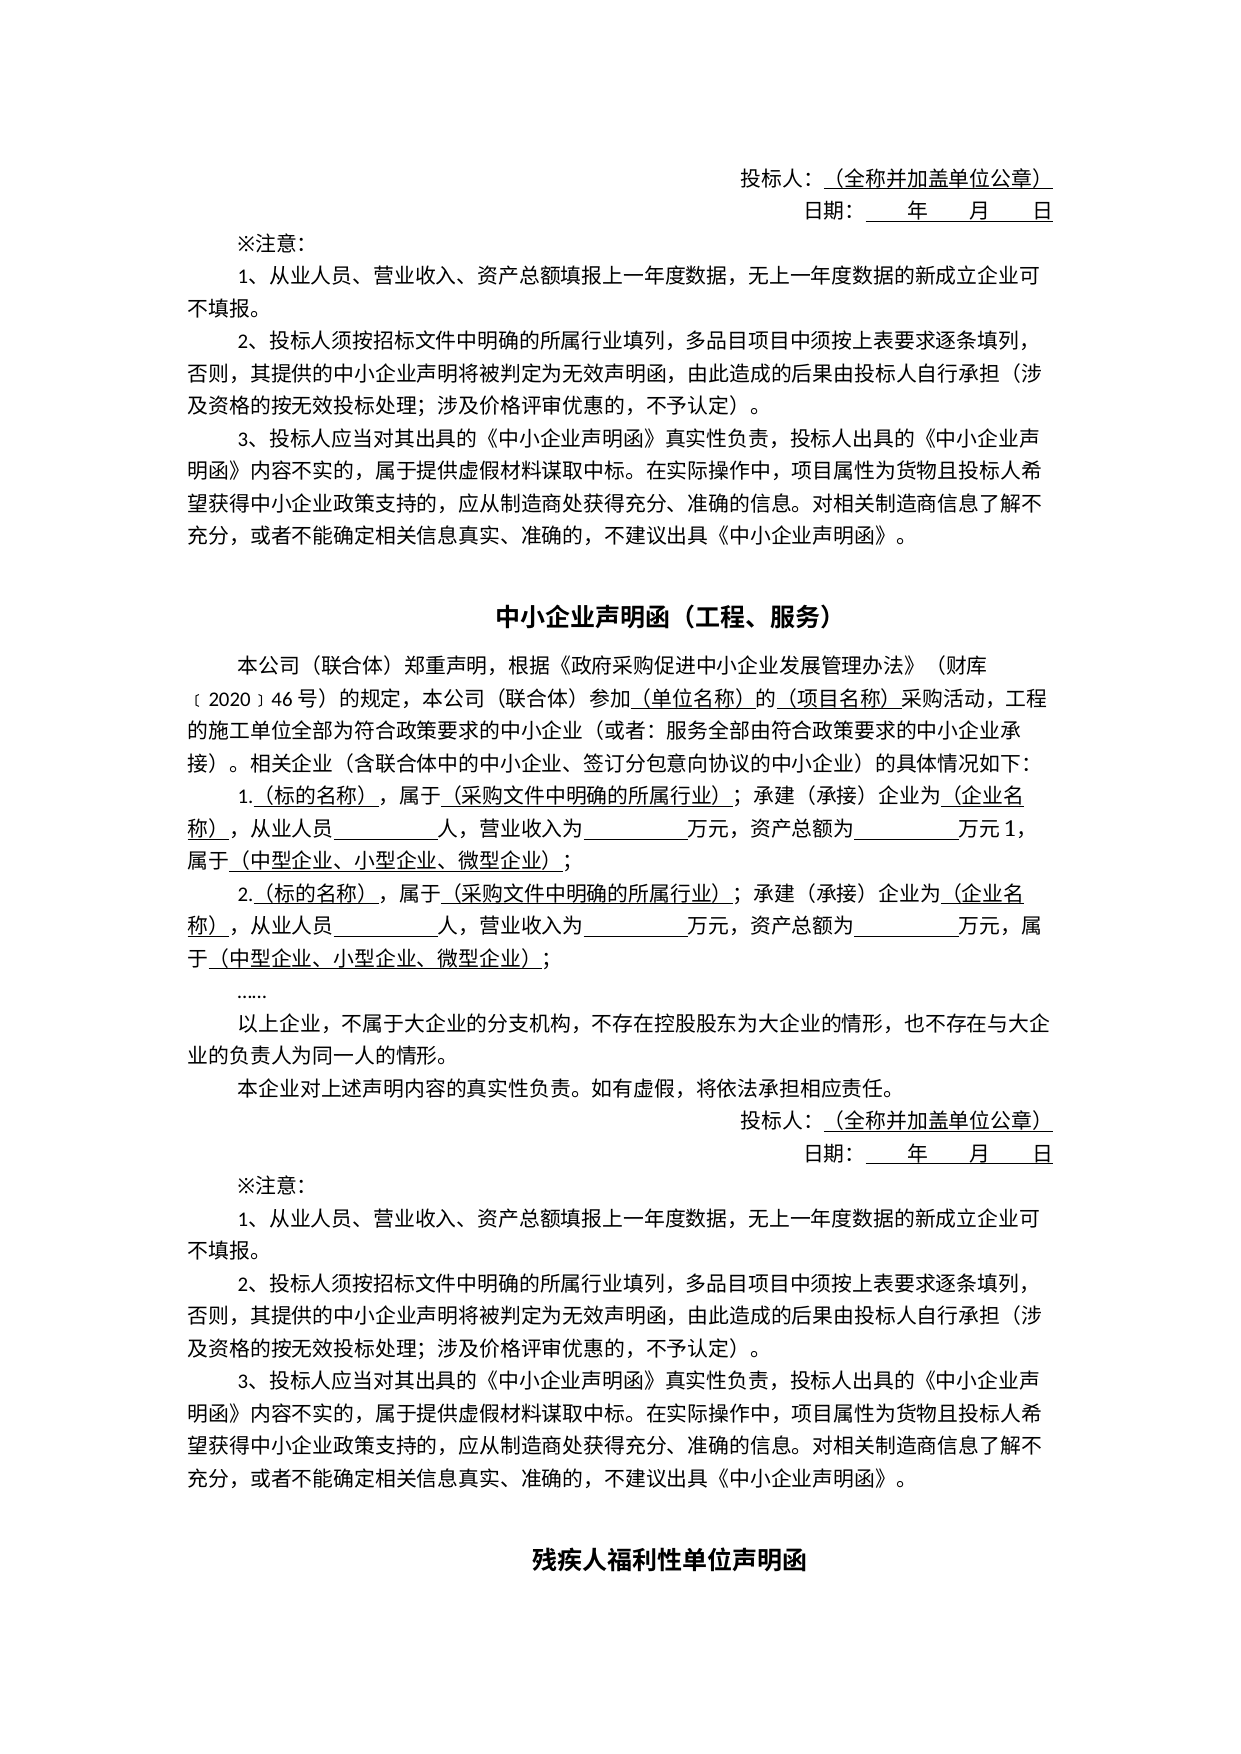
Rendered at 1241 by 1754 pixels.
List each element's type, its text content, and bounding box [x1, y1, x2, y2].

text 3、投标人应当对其出具的《中小企业声明函》真实性负责，投标人出具的《中小企业声明函》内容不实的，属于提供虚假材料谋取中标。在实际操作中，项目属性为货物且投标人希望获得中小企业政策支持的，应从制造商处获得充分、准确的信息。对相关制造商信息了解不充分，或者不能确定相关信息真实、准确的，不建议出具《中小企业声明函》。 [187, 422, 1053, 552]
text 2、投标人须按招标文件中明确的所属行业填列，多品目项目中须按上表要求逐条填列，否则，其提供的中小企业声明将被判定为无效声明函，由此造成的后果由投标人自行承担（涉及资格的按无效投标处理；涉及价格评审优惠的，不予认定）。 [187, 324, 1053, 422]
text 1、从业人员、营业收入、资产总额填报上一年度数据，无上一年度数据的新成立企业可不填报。 [187, 1202, 1053, 1267]
text 1、从业人员、营业收入、资产总额填报上一年度数据，无上一年度数据的新成立企业可不填报。 [187, 259, 1053, 324]
text 本企业对上述声明内容的真实性负责。如有虚假，将依法承担相应责任。 [187, 1072, 1053, 1104]
text 1.（标的名称），属于（采购文件中明确的所属行业）；承建（承接）企业为（企业名称），从业人员 人，营业收入为 万元，资产总额为 万元1，属于（中型企业、小型企业、微型企业）； [187, 779, 1053, 877]
text ※注意： [187, 227, 1053, 259]
text …… [187, 974, 1053, 1007]
text 以上企业，不属于大企业的分支机构，不存在控股股东为大企业的情形，也不存在与大企业的负责人为同一人的情形。 [187, 1007, 1053, 1072]
text 3、投标人应当对其出具的《中小企业声明函》真实性负责，投标人出具的《中小企业声明函》内容不实的，属于提供虚假材料谋取中标。在实际操作中，项目属性为货物且投标人希望获得中小企业政策支持的，应从制造商处获得充分、准确的信息。对相关制造商信息了解不充分，或者不能确定相关信息真实、准确的，不建议出具《中小企业声明函》。 [187, 1364, 1053, 1494]
text 日期： 年 月 日 [187, 1137, 1053, 1169]
text 2.（标的名称），属于（采购文件中明确的所属行业）；承建（承接）企业为（企业名称），从业人员 人，营业收入为 万元，资产总额为 万元，属于（中型企业、小型企业、微型企业）； [187, 877, 1053, 974]
text 2、投标人须按招标文件中明确的所属行业填列，多品目项目中须按上表要求逐条填列，否则，其提供的中小企业声明将被判定为无效声明函，由此造成的后果由投标人自行承担（涉及资格的按无效投标处理；涉及价格评审优惠的，不予认定）。 [187, 1267, 1053, 1364]
text 投标人：（全称并加盖单位公章） [187, 162, 1053, 194]
text 残疾人福利性单位声明函 [187, 1527, 1053, 1592]
text 日期： 年 月 日 [187, 194, 1053, 227]
text ※注意： [187, 1169, 1053, 1202]
text 中小企业声明函（工程、服务） [187, 584, 1053, 649]
text 投标人：（全称并加盖单位公章） [187, 1104, 1053, 1137]
text 本公司（联合体）郑重声明，根据《政府采购促进中小企业发展管理办法》（财库﹝2020﹞46 号）的规定，本公司（联合体）参加（单位名称）的（项目名称）采购活动，工程的施工单位全部为符合政策要求的中小企业（或者：服务全部由符合政策要求的中小企业承接）。相关企业（含联合体中的中小企业、签订分包意向协议的中小企业）的具体情况如下： [187, 649, 1053, 779]
